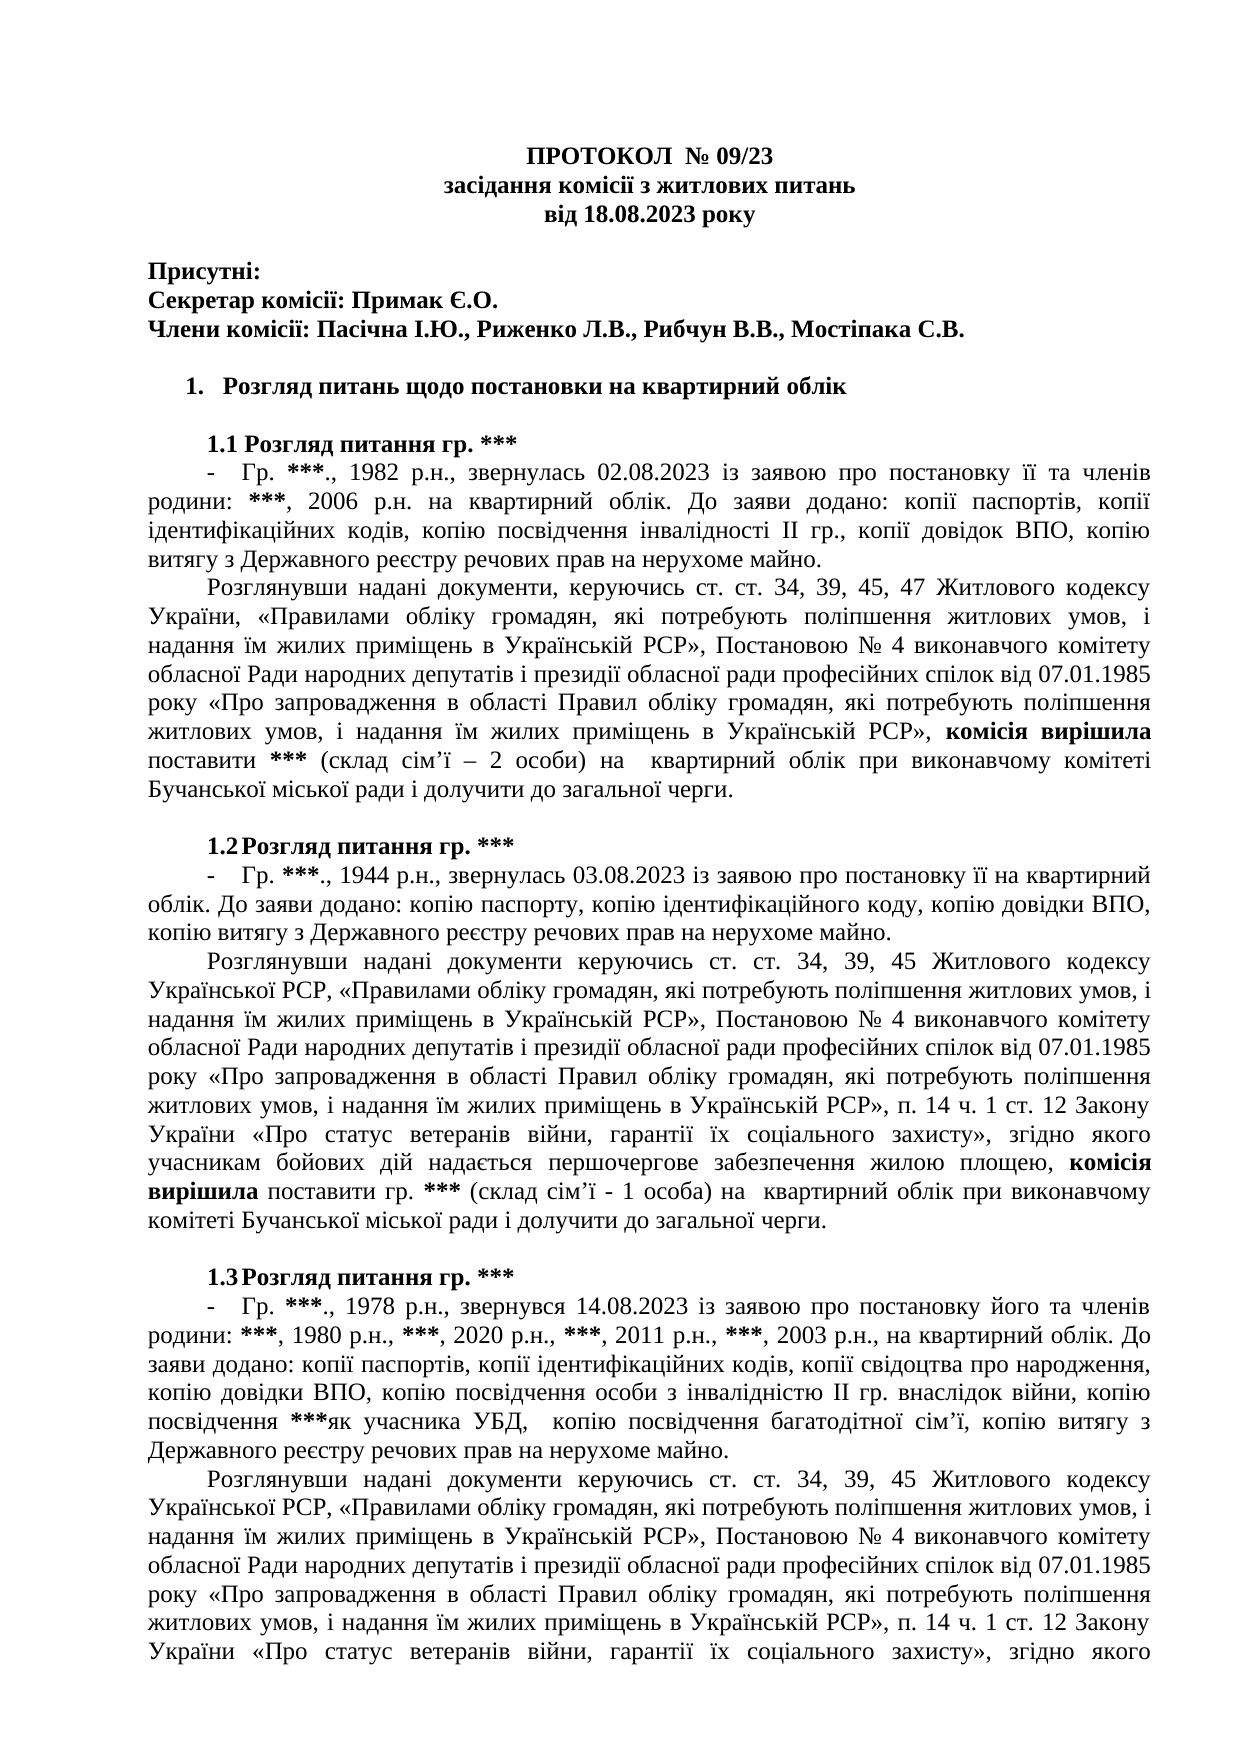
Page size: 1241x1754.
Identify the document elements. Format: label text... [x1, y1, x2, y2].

text 1.1 Розгляд питання гр. *** [177, 429, 1152, 457]
text Секретар комісії: Примак Є.О. [148, 285, 1152, 314]
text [148, 1464, 1152, 1665]
list Гр. ***., 1944 р.н., звернулась 03.08.2023 із заявою про постановку її на квартирний облік. До заяви додано: копію паспорту, копію ідентифікаційного коду, копію довідки ВПО, копію витягу з Державного реєстру речових прав на нерухоме майно. [148, 860, 1152, 946]
list Гр. ***., 1982 р.н., звернулась 02.08.2023 із заявою про постановку її та членів родини: ***, 2006 р.н. на квартирний облік. До заяви додано: копії паспортів, копії ідентифікаційних кодів, копію посвідчення інвалідності ІІ гр., копії довідок ВПО, копію витягу з Державного реєстру речових прав на нерухоме майно. [148, 457, 1152, 572]
list Гр. ***., 1978 р.н., звернувся 14.08.2023 із заявою про постановку його та членів родини: ***, 1980 р.н., ***, 2020 р.н., ***, 2011 р.н., ***, 2003 р.н., на квартирний облік. До заяви додано: копії паспортів, копії ідентифікаційних кодів, копії свідоцтва про народження, копію довідки ВПО, копію посвідчення особи з інвалідністю ІІ гр. внаслідок війни, копію посвідчення ***як учасника УБД, копію посвідчення багатодітної сім’ї, копію витягу з Державного реєстру речових прав на нерухоме майно. [148, 1291, 1152, 1464]
list Розгляд питання гр. *** [207, 831, 1152, 860]
list Розгляд питань щодо постановки на квартирний облік [185, 371, 1152, 400]
text Розглянувши надані документи керуючись ст. ст. 34, 39, 45 Житлового кодексу Української РСР, «Правилами обліку громадян, які потребують поліпшення житлових умов, і надання їм жилих приміщень в Українській РСР», Постановою № 4 виконавчого комітету обласної Ради народних депутатів і президії обласної ради професійних спілок від 07.01.1985 року «Про запровадження в області Правил обліку громадян, які потребують поліпшення житлових умов, і надання їм жилих приміщень в Українській РСР», п. 14 ч. 1 ст. 12 Закону України «Про статус ветеранів війни, гарантії їх соціального захисту», згідно якого учасникам бойових дій надається першочергове забезпечення жилою площею, комісія вирішила поставити гр. *** (склад сім’ї - 1 особа) на квартирний облік при виконавчому комітеті Бучанської міської ради і долучити до загальної черги. [148, 946, 1152, 1234]
text Присутні: [148, 256, 1152, 285]
text засідання комісії з житлових питань [148, 170, 1152, 199]
text Члени комісії: Пасічна І.Ю., Риженко Л.В., Рибчун В.В., Мостіпака С.В. [148, 314, 1152, 342]
text Розглянувши надані документи, керуючись ст. ст. 34, 39, 45, 47 Житлового кодексу України, «Правилами обліку громадян, які потребують поліпшення житлових умов, і надання їм жилих приміщень в Українській РСР», Постановою № 4 виконавчого комітету обласної Ради народних депутатів і президії обласної ради професійних спілок від 07.01.1985 року «Про запровадження в області Правил обліку громадян, які потребують поліпшення житлових умов, і надання їм жилих приміщень в Українській РСР», комісія вирішила поставити *** (склад сім’ї – 2 особи) на квартирний облік при виконавчому комітеті Бучанської міської ради і долучити до загальної черги. [148, 572, 1152, 802]
text від 18.08.2023 року [148, 199, 1152, 227]
text ПРОТОКОЛ № 09/23 [148, 141, 1152, 170]
list Розгляд питання гр. *** [207, 1262, 1152, 1291]
